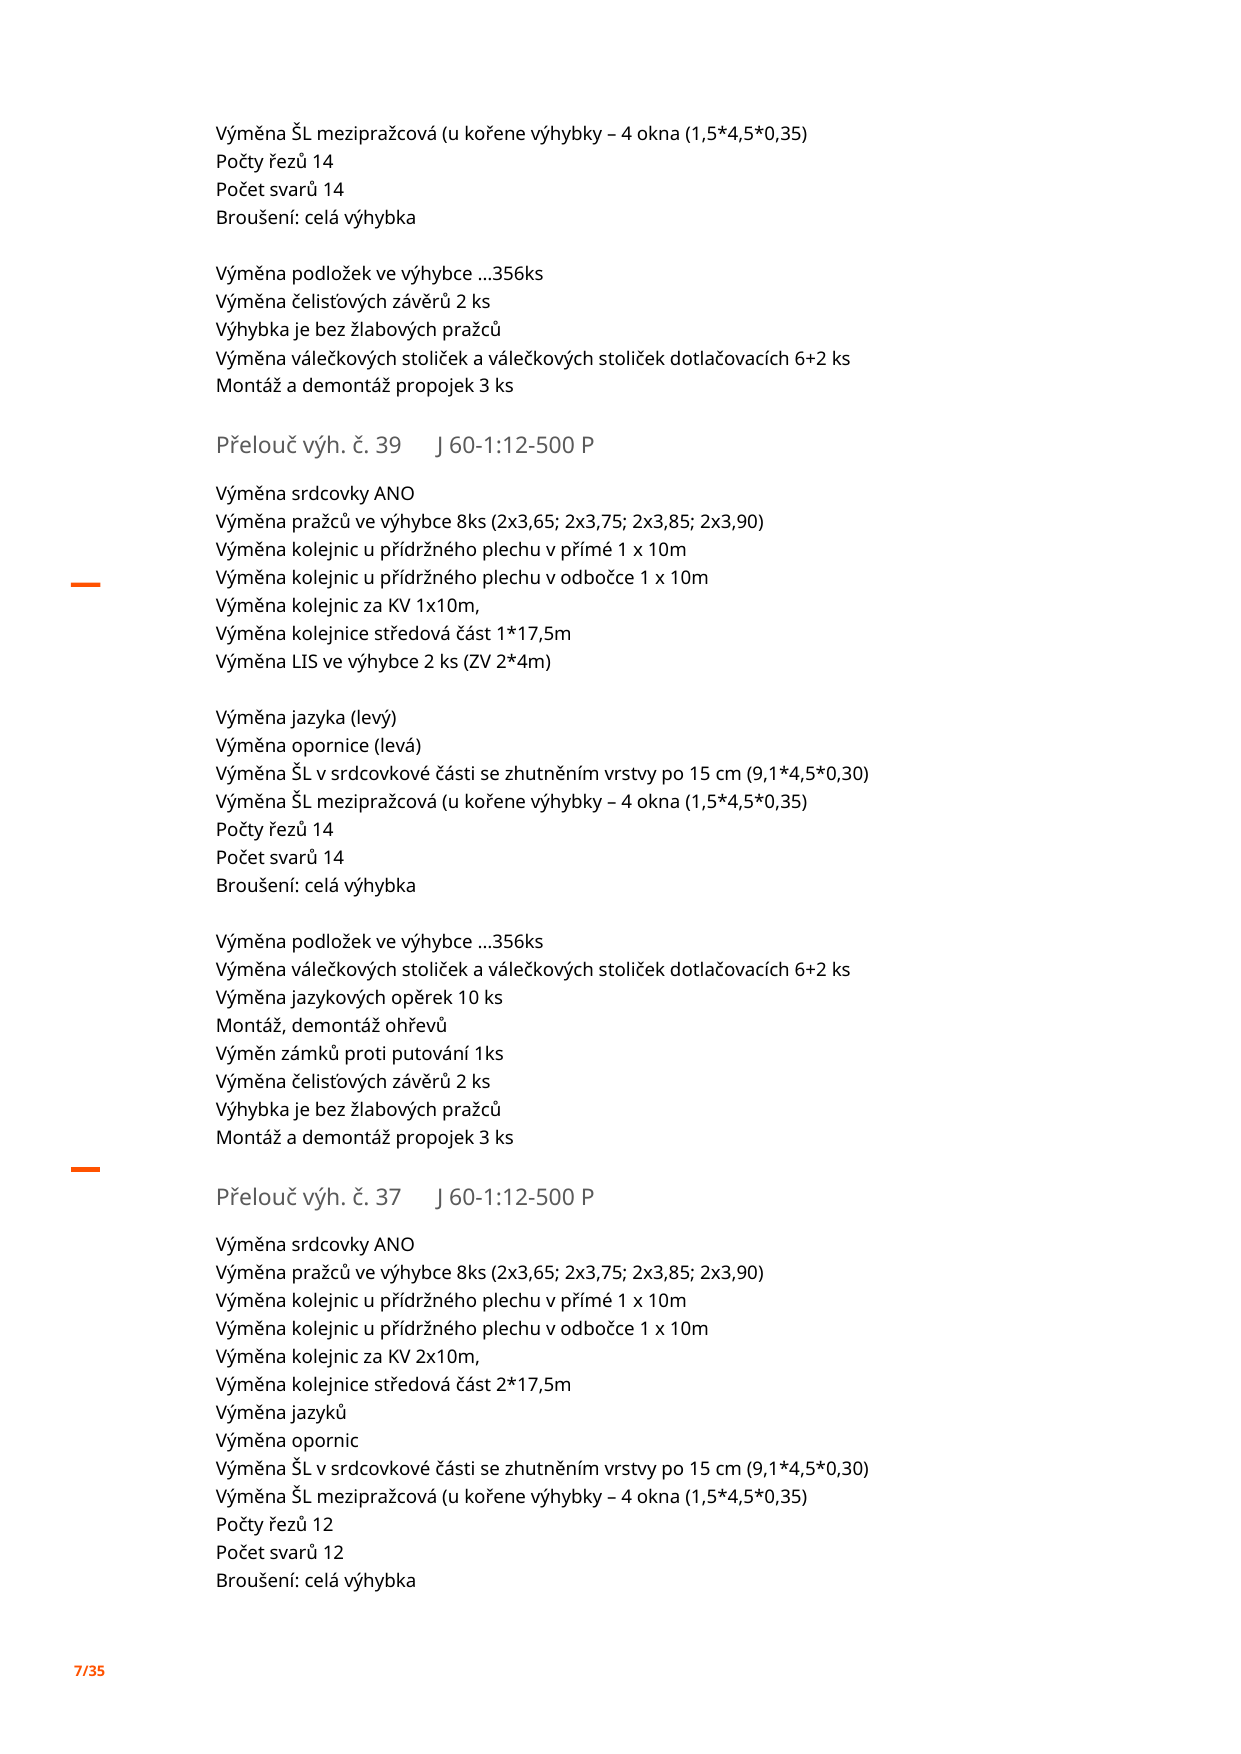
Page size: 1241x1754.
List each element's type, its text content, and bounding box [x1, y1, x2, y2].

text Výměna kolejnice středová část 2*17,5m [216, 1372, 1122, 1397]
text Výměna podložek ve výhybce …356ks [216, 928, 1122, 954]
text Výměn zámků proti putování 1ks [216, 1040, 1122, 1066]
text Výměna válečkových stoliček a válečkových stoliček dotlačovacích 6+2 ks [216, 956, 1122, 982]
text Výměna kolejnic za KV 1x10m, [216, 592, 1122, 617]
text Výměna ŠL mezipražcová (u kořene výhybky – 4 okna (1,5*4,5*0,35) [216, 788, 1122, 814]
text Výměna ŠL mezipražcová (u kořene výhybky – 4 okna (1,5*4,5*0,35) [216, 121, 1122, 146]
text Výměna pražců ve výhybce 8ks (2x3,65; 2x3,75; 2x3,85; 2x3,90) [216, 1259, 1122, 1285]
text Výměna jazyka (levý) [216, 704, 1122, 729]
text Výměna čelisťových závěrů 2 ks [216, 1068, 1122, 1094]
text Výměna ŠL v srdcovkové části se zhutněním vrstvy po 15 cm (9,1*4,5*0,30) [216, 1456, 1122, 1481]
text Broušení: celá výhybka [216, 205, 1122, 230]
text Počet svarů 14 [216, 177, 1122, 202]
text Výhybka je bez žlabových pražců [216, 1096, 1122, 1122]
text Počet svarů 14 [216, 844, 1122, 870]
text Výměna kolejnic u přídržného plechu v přímé 1 x 10m [216, 1287, 1122, 1313]
text Výměna kolejnic za KV 2x10m, [216, 1343, 1122, 1369]
text Výměna čelisťových závěrů 2 ks [216, 289, 1122, 314]
text Počty řezů 14 [216, 816, 1122, 842]
text Výměna LIS ve výhybce 2 ks (ZV 2*4m) [216, 648, 1122, 673]
text Výměna válečkových stoliček a válečkových stoliček dotlačovacích 6+2 ks [216, 345, 1122, 370]
text Výměna jazykových opěrek 10 ks [216, 984, 1122, 1010]
text Počty řezů 14 [216, 149, 1122, 174]
text Výměna kolejnic u přídržného plechu v odbočce 1 x 10m [216, 564, 1122, 589]
text Broušení: celá výhybka [216, 872, 1122, 898]
subtitle Přelouč výh. č. 39 J 60-1:12-500 P [216, 429, 1122, 460]
text Výhybka je bez žlabových pražců [216, 317, 1122, 342]
text Výměna ŠL mezipražcová (u kořene výhybky – 4 okna (1,5*4,5*0,35) [216, 1484, 1122, 1509]
text Výměna ŠL v srdcovkové části se zhutněním vrstvy po 15 cm (9,1*4,5*0,30) [216, 760, 1122, 786]
text Výměna jazyků [216, 1399, 1122, 1425]
text Výměna pražců ve výhybce 8ks (2x3,65; 2x3,75; 2x3,85; 2x3,90) [216, 508, 1122, 533]
text Montáž, demontáž ohřevů [216, 1012, 1122, 1038]
text Počty řezů 12 [216, 1512, 1122, 1537]
text Montáž a demontáž propojek 3 ks [216, 1124, 1122, 1150]
text Výměna podložek ve výhybce …356ks [216, 261, 1122, 286]
text Výměna opornic [216, 1428, 1122, 1453]
text Výměna kolejnic u přídržného plechu v odbočce 1 x 10m [216, 1316, 1122, 1341]
subtitle Přelouč výh. č. 37 J 60-1:12-500 P [216, 1180, 1122, 1212]
text Výměna kolejnice středová část 1*17,5m [216, 620, 1122, 646]
text Výměna opornice (levá) [216, 732, 1122, 758]
text Výměna kolejnic u přídržného plechu v přímé 1 x 10m [216, 536, 1122, 561]
text Počet svarů 12 [216, 1540, 1122, 1565]
text Broušení: celá výhybka [216, 1568, 1122, 1593]
text Montáž a demontáž propojek 3 ks [216, 373, 1122, 398]
text Výměna srdcovky ANO [216, 1231, 1122, 1257]
text Výměna srdcovky ANO [216, 480, 1122, 505]
